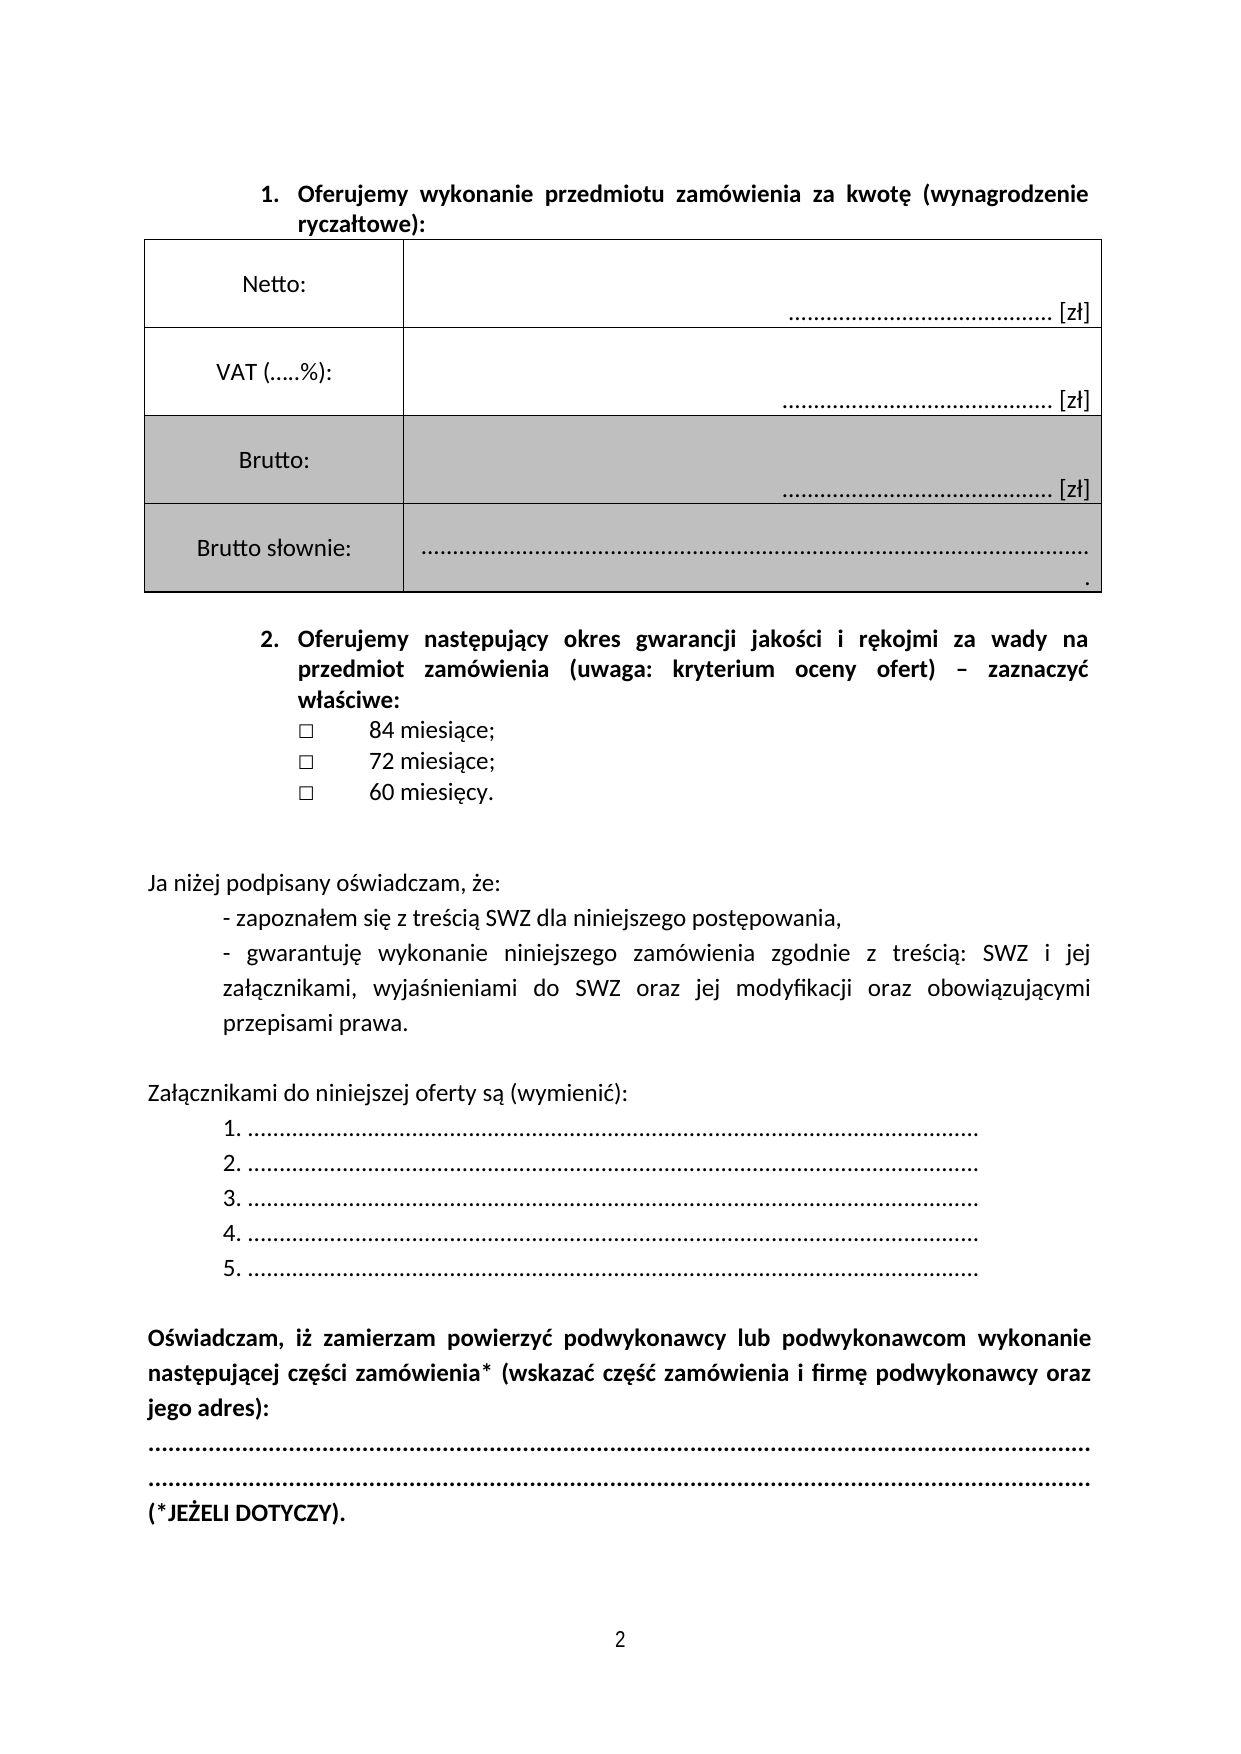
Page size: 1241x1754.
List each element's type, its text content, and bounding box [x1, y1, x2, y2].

table_cell ........................................................................................................... [404, 504, 1101, 591]
text 1. .................................................................................................................... 2. .................................................................................................................... [223, 1112, 1092, 1178]
table_cell ........................................... [zł] [404, 328, 1101, 415]
text ............................................................................................................................................. [148, 1427, 1092, 1458]
text - gwarantuję wykonanie niniejszego zamówienia zgodnie z treścią: SWZ i jej załącznikami, wyjaśnieniami do SWZ oraz jej modyfikacji oraz obowiązującymi przepisami prawa. [223, 937, 1092, 1038]
text 4. .................................................................................................................... [223, 1217, 1092, 1248]
text Załącznikami do niniejszej oferty są (wymienić): [148, 1077, 1092, 1108]
text 72 miesiące; [298, 745, 1089, 776]
table_cell Brutto słownie: [145, 504, 403, 591]
table_cell ........................................... [zł] [404, 416, 1101, 503]
text ............................................................................................................................................. [148, 1462, 1092, 1493]
text 5. .................................................................................................................... [223, 1252, 1092, 1283]
list Oferujemy następujący okres gwarancji jakości i rękojmi za wady na przedmiot zamówienia (uwaga: kryterium oceny ofert) – zaznaczyć właściwe: [260, 623, 1089, 714]
text Ja niżej podpisany oświadczam, że: [148, 867, 1092, 898]
text (*JEŻELI DOTYCZY). [148, 1497, 1092, 1528]
text 3. .................................................................................................................... [223, 1182, 1092, 1213]
table_cell Brutto: [145, 416, 403, 503]
table_header .......................................... [zł] [404, 240, 1101, 327]
table_cell VAT (…..%): [145, 328, 403, 415]
text 84 miesiące; [298, 714, 1089, 745]
text Oświadczam, iż zamierzam powierzyć podwykonawcy lub podwykonawcom wykonanie następującej części zamówienia* (wskazać część zamówienia i firmę podwykonawcy oraz jego adres): [148, 1322, 1092, 1423]
text - zapoznałem się z treścią SWZ dla niniejszego postępowania, [223, 902, 1092, 933]
list Oferujemy wykonanie przedmiotu zamówienia za kwotę (wynagrodzenie ryczałtowe): [260, 178, 1089, 239]
table_header Netto: [145, 240, 403, 327]
text 60 miesięcy. [298, 776, 1089, 806]
